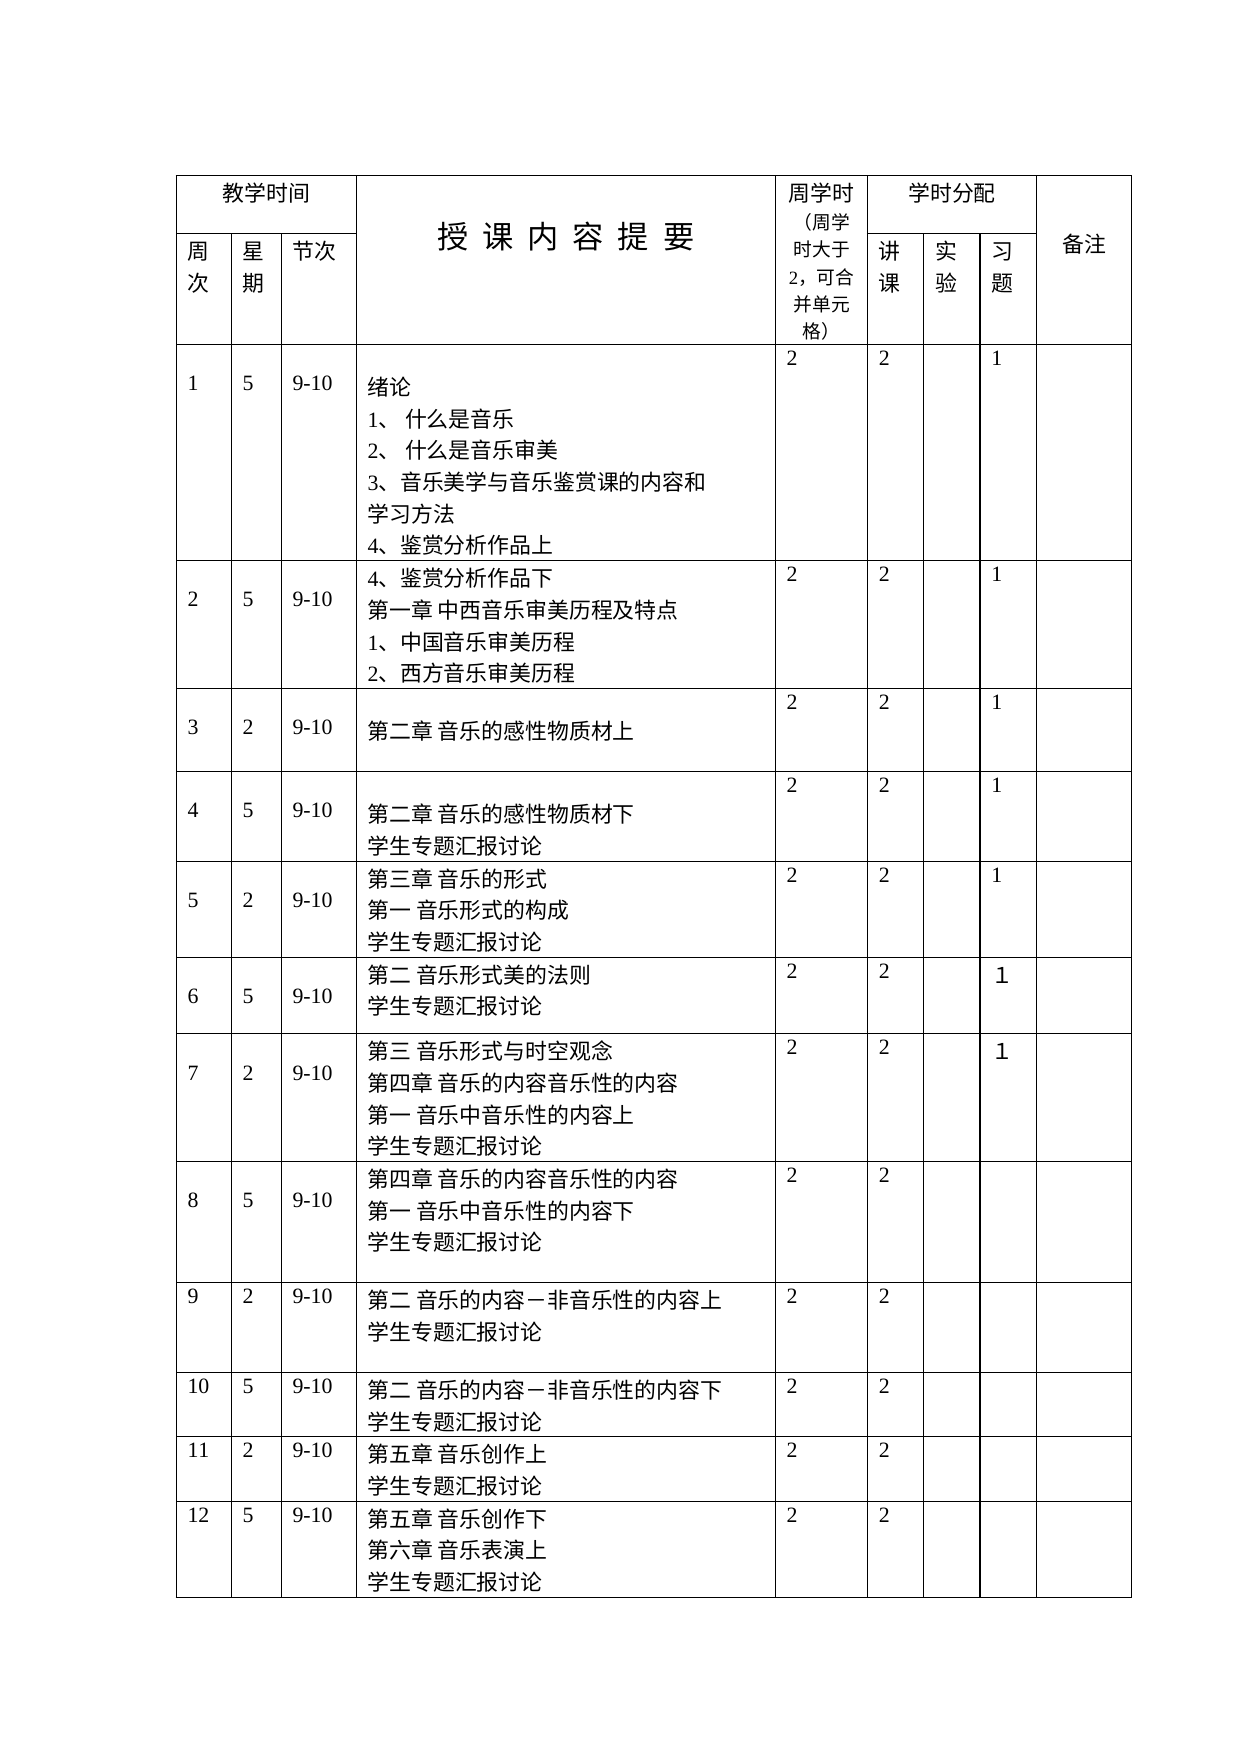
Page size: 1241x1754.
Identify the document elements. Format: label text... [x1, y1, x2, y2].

table_cell [1037, 1034, 1131, 1161]
table_cell 第三 音乐形式与时空观念 第四章 音乐的内容音乐性的内容 第一 音乐中音乐性的内容上 学生专题汇报讨论 [357, 1034, 775, 1161]
table_cell 2 [232, 1283, 281, 1372]
table_cell 2 [868, 772, 923, 861]
table_cell 2 [232, 689, 281, 771]
table_cell 1 [981, 862, 1036, 957]
table_cell 9-10 [282, 1162, 356, 1282]
table_cell 1 [981, 345, 1036, 560]
table_cell 2 [868, 958, 923, 1033]
table_cell 9-10 [282, 1283, 356, 1372]
table_cell 周次 [177, 234, 231, 344]
table_cell [924, 1373, 979, 1436]
table_cell 7 [177, 1034, 231, 1161]
table_cell [924, 862, 979, 957]
table_cell [1037, 772, 1131, 861]
table_cell [1037, 1502, 1131, 1597]
table_cell 3 [177, 689, 231, 771]
table_cell [924, 1502, 979, 1597]
table_cell 5 [232, 1502, 281, 1597]
table_cell 2 [868, 862, 923, 957]
table_cell 5 [232, 958, 281, 1033]
table_cell 2 [868, 1034, 923, 1161]
table_cell 实验 [924, 234, 979, 344]
table_cell 第二章 音乐的感性物质材上 [357, 689, 775, 771]
table_cell [924, 1283, 979, 1372]
table_cell [1037, 561, 1131, 688]
table_cell 2 [232, 1437, 281, 1501]
table_cell 9-10 [282, 561, 356, 688]
table_cell 2 [868, 1283, 923, 1372]
table_cell 2 [776, 958, 867, 1033]
table_cell 2 [868, 689, 923, 771]
table_cell [981, 1373, 1036, 1436]
table_cell 5 [232, 1162, 281, 1282]
table_cell 2 [776, 689, 867, 771]
table_cell 5 [232, 561, 281, 688]
table_cell [1037, 689, 1131, 771]
table_cell 5 [232, 1373, 281, 1436]
table_cell [981, 1502, 1036, 1597]
table_cell [924, 1437, 979, 1501]
table_cell [1037, 1162, 1131, 1282]
table_cell [924, 1034, 979, 1161]
table_cell 4、鉴赏分析作品下 第一章 中西音乐审美历程及特点 1、中国音乐审美历程 2、西方音乐审美历程 [357, 561, 775, 688]
table_cell 2 [776, 1162, 867, 1282]
table_cell 2 [868, 561, 923, 688]
table_cell 2 [177, 561, 231, 688]
table_cell 10 [177, 1373, 231, 1436]
table_cell [1037, 345, 1131, 560]
table_cell 5 [232, 772, 281, 861]
table_cell 第五章 音乐创作上 学生专题汇报讨论 [357, 1437, 775, 1501]
table_cell 9-10 [282, 958, 356, 1033]
table_cell 9-10 [282, 862, 356, 957]
table_cell 2 [776, 1034, 867, 1161]
table_cell 2 [232, 1034, 281, 1161]
table_cell 9-10 [282, 1373, 356, 1436]
table_cell 9-10 [282, 689, 356, 771]
table_cell 1 [981, 772, 1036, 861]
table_cell [981, 1283, 1036, 1372]
table_cell 9-10 [282, 1034, 356, 1161]
table_cell 2 [868, 1162, 923, 1282]
table_cell 第四章 音乐的内容音乐性的内容 第一 音乐中音乐性的内容下 学生专题汇报讨论 [357, 1162, 775, 1282]
table_cell [924, 561, 979, 688]
table_cell 2 [868, 345, 923, 560]
table_header 周学时 （周学时大于2，可合并单元格） [776, 176, 867, 344]
table_cell 2 [868, 1373, 923, 1436]
table_cell [924, 1162, 979, 1282]
table_cell [981, 1437, 1036, 1501]
table_cell [981, 1162, 1036, 1282]
table_cell [924, 772, 979, 861]
table_cell 2 [868, 1437, 923, 1501]
table_cell 第二 音乐的内容－非音乐性的内容下 学生专题汇报讨论 [357, 1373, 775, 1436]
table_cell 2 [868, 1502, 923, 1597]
table_cell [924, 958, 979, 1033]
table_cell 9-10 [282, 772, 356, 861]
table_cell 9-10 [282, 1502, 356, 1597]
table_cell 2 [232, 862, 281, 957]
table_cell 2 [776, 862, 867, 957]
table_cell 习题 [981, 234, 1036, 344]
table_cell 2 [776, 1373, 867, 1436]
table_cell 5 [177, 862, 231, 957]
table_cell [1037, 958, 1131, 1033]
table_cell [1037, 1283, 1131, 1372]
table_cell 8 [177, 1162, 231, 1282]
table_cell 2 [776, 345, 867, 560]
table_cell 第二章 音乐的感性物质材下 学生专题汇报讨论 [357, 772, 775, 861]
table_cell １ [981, 958, 1036, 1033]
table_cell 2 [776, 561, 867, 688]
table_header 学时分配 [868, 176, 1036, 233]
table_cell 2 [776, 1502, 867, 1597]
table_cell 2 [776, 772, 867, 861]
table_cell 第二 音乐形式美的法则 学生专题汇报讨论 [357, 958, 775, 1033]
table_cell １ [981, 1034, 1036, 1161]
table_cell 9 [177, 1283, 231, 1372]
table_cell 6 [177, 958, 231, 1033]
table_header 授 课 内 容 提 要 [357, 176, 775, 344]
table_cell 4 [177, 772, 231, 861]
table_cell [924, 689, 979, 771]
table_cell [1037, 1437, 1131, 1501]
table_cell 1 [981, 689, 1036, 771]
table_header 备注 [1037, 176, 1131, 344]
table_cell 第三章 音乐的形式 第一 音乐形式的构成 学生专题汇报讨论 [357, 862, 775, 957]
table_cell 2 [776, 1283, 867, 1372]
table_cell [1037, 1373, 1131, 1436]
table_cell 11 [177, 1437, 231, 1501]
table_cell [924, 345, 979, 560]
table_cell 节次 [282, 234, 356, 344]
table_cell [1037, 862, 1131, 957]
table_header 教学时间 [177, 176, 356, 233]
table_cell 12 [177, 1502, 231, 1597]
table_cell 2 [776, 1437, 867, 1501]
table_cell 讲课 [868, 234, 923, 344]
table_cell 1 [177, 345, 231, 560]
table_cell 9-10 [282, 345, 356, 560]
table_cell 星期 [232, 234, 281, 344]
table_cell 1 [981, 561, 1036, 688]
table_cell 绪论 什么是音乐 什么是音乐审美 3、音乐美学与音乐鉴赏课的内容和 学习方法 4、鉴赏分析作品上 [357, 345, 775, 560]
table_cell 9-10 [282, 1437, 356, 1501]
table_cell 第二 音乐的内容－非音乐性的内容上 学生专题汇报讨论 [357, 1283, 775, 1372]
table_cell 第五章 音乐创作下 第六章 音乐表演上 学生专题汇报讨论 [357, 1502, 775, 1597]
table_cell 5 [232, 345, 281, 560]
